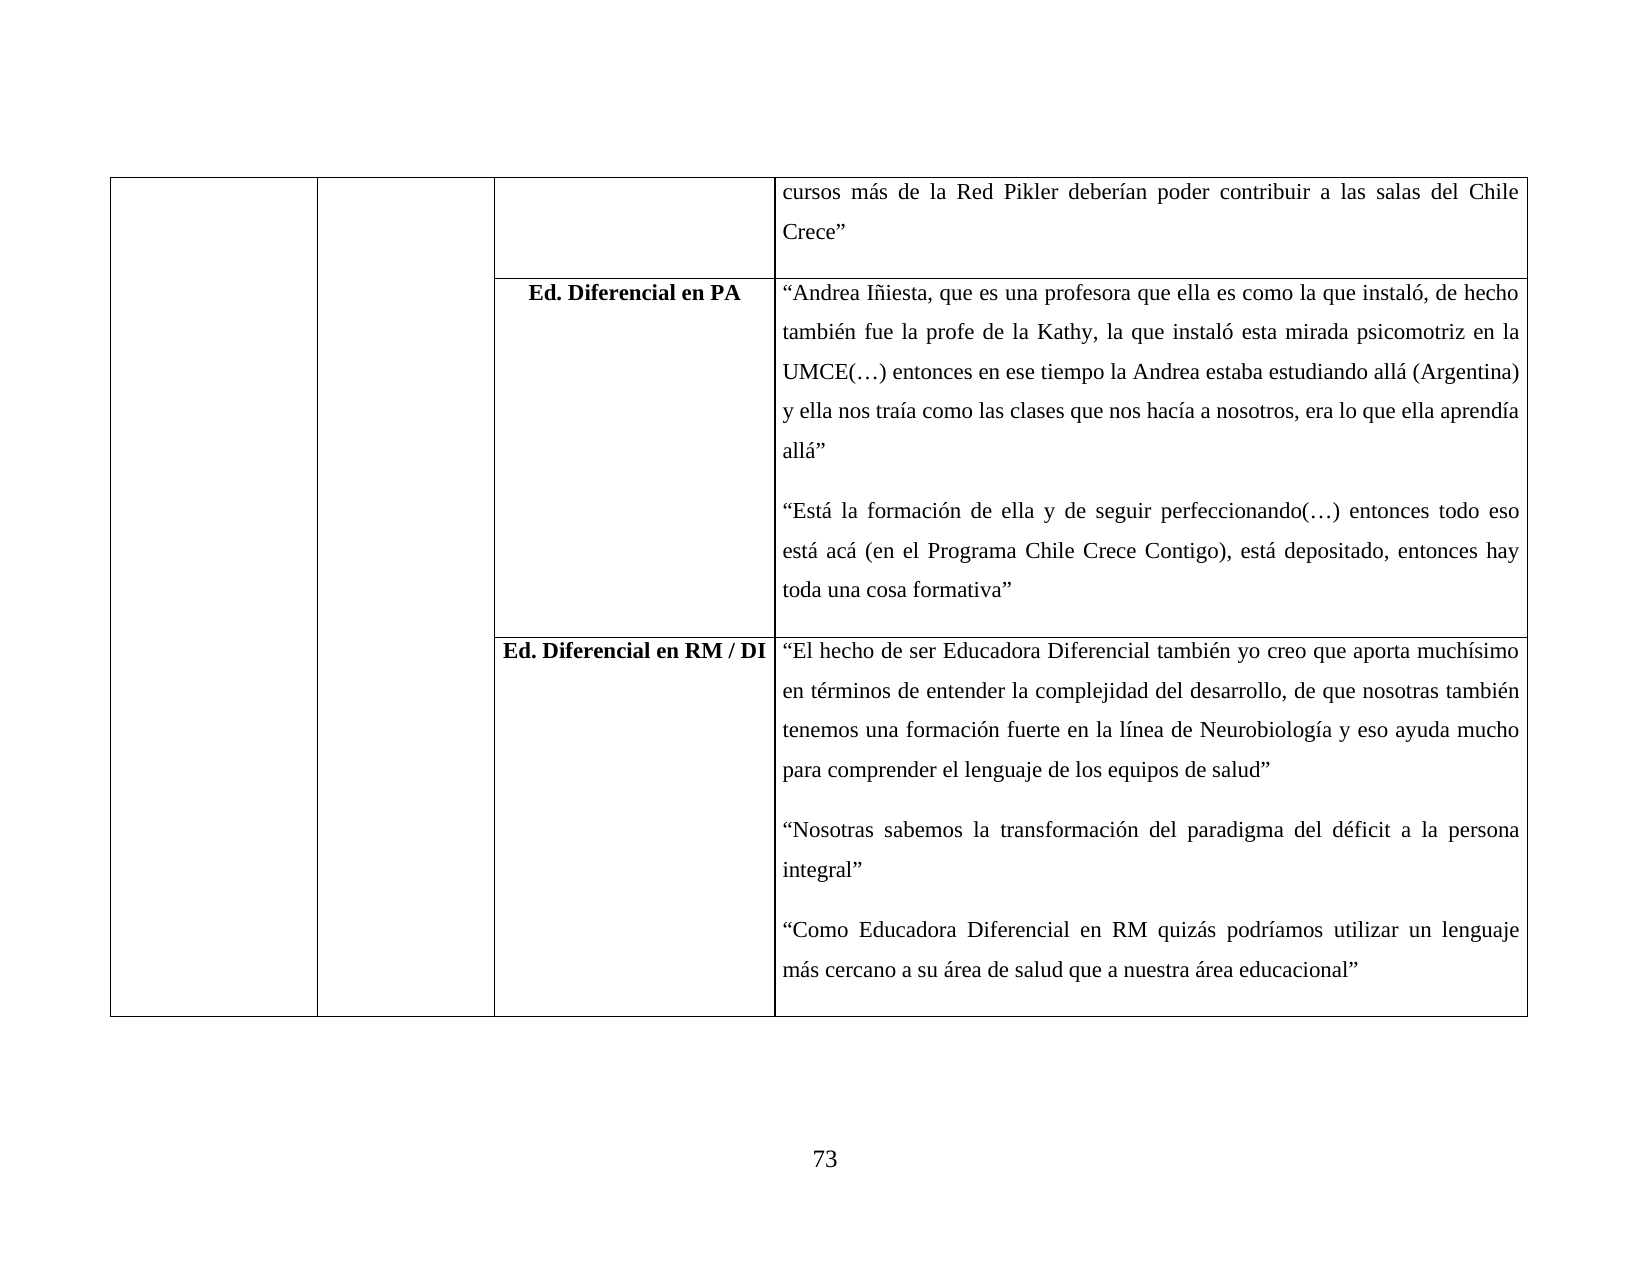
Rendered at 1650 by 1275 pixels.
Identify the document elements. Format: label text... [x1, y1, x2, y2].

table_cell Ed. Diferencial en PA [495, 279, 774, 637]
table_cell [776, 178, 1527, 278]
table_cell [495, 178, 774, 278]
table_cell “El hecho de ser Educadora Diferencial también yo creo que aporta muchísimo en términos de entender la complejidad del desarrollo, de que nosotras también tenemos una formación fuerte en la línea de Neurobiología y eso ayuda mucho para comprender el lenguaje de los equipos de salud” “Nosotras sabemos la transformación del paradigma del déficit a la persona integral” “Como Educadora Diferencial en RM quizás podríamos utilizar un lenguaje más cercano a su área de salud que a nuestra área educacional” [776, 638, 1527, 1016]
table_cell Ed. Diferencial en RM / DI [495, 638, 774, 1016]
table_cell “Andrea Iñiesta, que es una profesora que ella es como la que instaló, de hecho también fue la profe de la Kathy, la que instaló esta mirada psicomotriz en la UMCE(…) entonces en ese tiempo la Andrea estaba estudiando allá (Argentina) y ella nos traía como las clases que nos hacía a nosotros, era lo que ella aprendía allá” “Está la formación de ella y de seguir perfeccionando(…) entonces todo eso está acá (en el Programa Chile Crece Contigo), está depositado, entonces hay toda una cosa formativa” [776, 279, 1527, 637]
